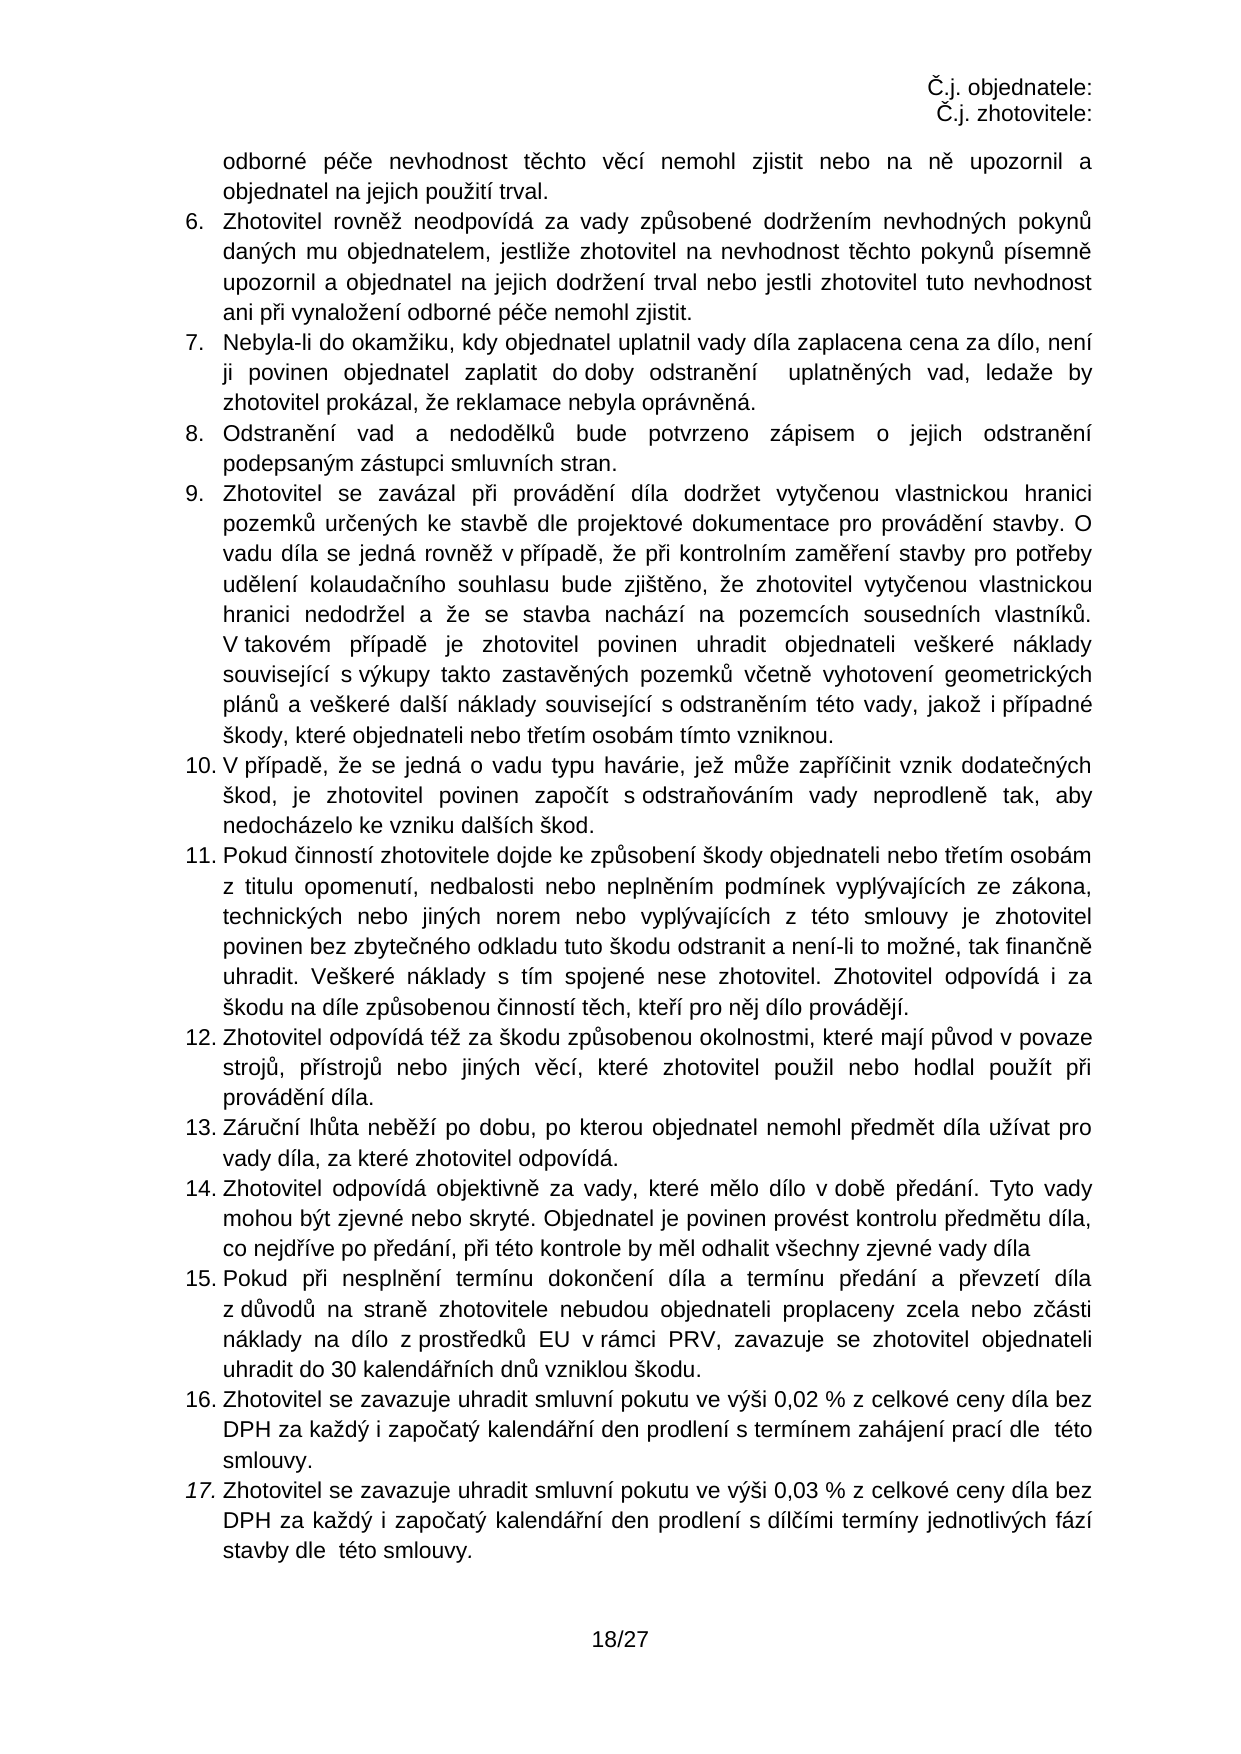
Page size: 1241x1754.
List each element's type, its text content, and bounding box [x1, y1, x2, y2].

list Zhotovitel rovněž neodpovídá za vady způsobené dodržením nevhodných pokynů daných mu objednatelem, jestliže zhotovitel na nevhodnost těchto pokynů písemně upozornil a objednatel na jejich dodržení trval nebo jestli zhotovitel tuto nevhodnost ani při vynaložení odborné péče nemohl zjistit. [185, 208, 1093, 325]
list Zhotovitel odpovídá objektivně za vady, které mělo dílo v době předání. Tyto vady mohou být zjevné nebo skryté. Objednatel je povinen provést kontrolu předmětu díla, co nejdříve po předání, při této kontrole by měl odhalit všechny zjevné vady díla [185, 1175, 1093, 1261]
list Zhotovitel se zavázal při provádění díla dodržet vytyčenou vlastnickou hranici pozemků určených ke stavbě dle projektové dokumentace pro provádění stavby. O vadu díla se jedná rovněž v případě, že při kontrolním zaměření stavby pro potřeby udělení kolaudačního souhlasu bude zjištěno, že zhotovitel vytyčenou vlastnickou hranici nedodržel a že se stavba nachází na pozemcích sousedních vlastníků. V takovém případě je zhotovitel povinen uhradit objednateli veškeré náklady související s výkupy takto zastavěných pozemků včetně vyhotovení geometrických plánů a veškeré další náklady související s odstraněním této vady, jakož i případné škody, které objednateli nebo třetím osobám tímto vzniknou. [185, 480, 1093, 748]
list Zhotovitel odpovídá též za škodu způsobenou okolnostmi, které mají původ v povaze strojů, přístrojů nebo jiných věcí, které zhotovitel použil nebo hodlal použít při provádění díla. [185, 1024, 1093, 1110]
list Odstranění vad a nedodělků bude potvrzeno zápisem o jejich odstranění podepsaným zástupci smluvních stran. [185, 419, 1093, 476]
list V případě, že se jedná o vadu typu havárie, jež může zapříčinit vznik dodatečných škod, je zhotovitel povinen započít s odstraňováním vady neprodleně tak, aby nedocházelo ke vzniku dalších škod. [185, 752, 1093, 838]
list Pokud při nesplnění termínu dokončení díla a termínu předání a převzetí díla z důvodů na straně zhotovitele nebudou objednateli proplaceny zcela nebo zčásti náklady na dílo z prostředků EU v rámci PRV, zavazuje se zhotovitel objednateli uhradit do 30 kalendářních dnů vzniklou škodu. [185, 1265, 1093, 1382]
list Nebyla-li do okamžiku, kdy objednatel uplatnil vady díla zaplacena cena za dílo, není ji povinen objednatel zaplatit do doby odstranění uplatněných vad, ledaže by zhotovitel prokázal, že reklamace nebyla oprávněná. [185, 329, 1093, 416]
list Záruční lhůta neběží po dobu, po kterou objednatel nemohl předmět díla užívat pro vady díla, za které zhotovitel odpovídá. [185, 1114, 1093, 1171]
list Zhotovitel se zavazuje uhradit smluvní pokutu ve výši 0,02 % z celkové ceny díla bez DPH za každý i započatý kalendářní den prodlení s termínem zahájení prací dle této smlouvy. [185, 1386, 1093, 1473]
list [185, 148, 1093, 204]
list Zhotovitel se zavazuje uhradit smluvní pokutu ve výši 0,03 % z celkové ceny díla bez DPH za každý i započatý kalendářní den prodlení s dílčími termíny jednotlivých fází stavby dle této smlouvy. [185, 1477, 1093, 1563]
list Pokud činností zhotovitele dojde ke způsobení škody objednateli nebo třetím osobám z titulu opomenutí, nedbalosti nebo neplněním podmínek vyplývajících ze zákona, technických nebo jiných norem nebo vyplývajících z této smlouvy je zhotovitel povinen bez zbytečného odkladu tuto škodu odstranit a není-li to možné, tak finančně uhradit. Veškeré náklady s tím spojené nese zhotovitel. Zhotovitel odpovídá i za škodu na díle způsobenou činností těch, kteří pro něj dílo provádějí. [185, 842, 1093, 1020]
